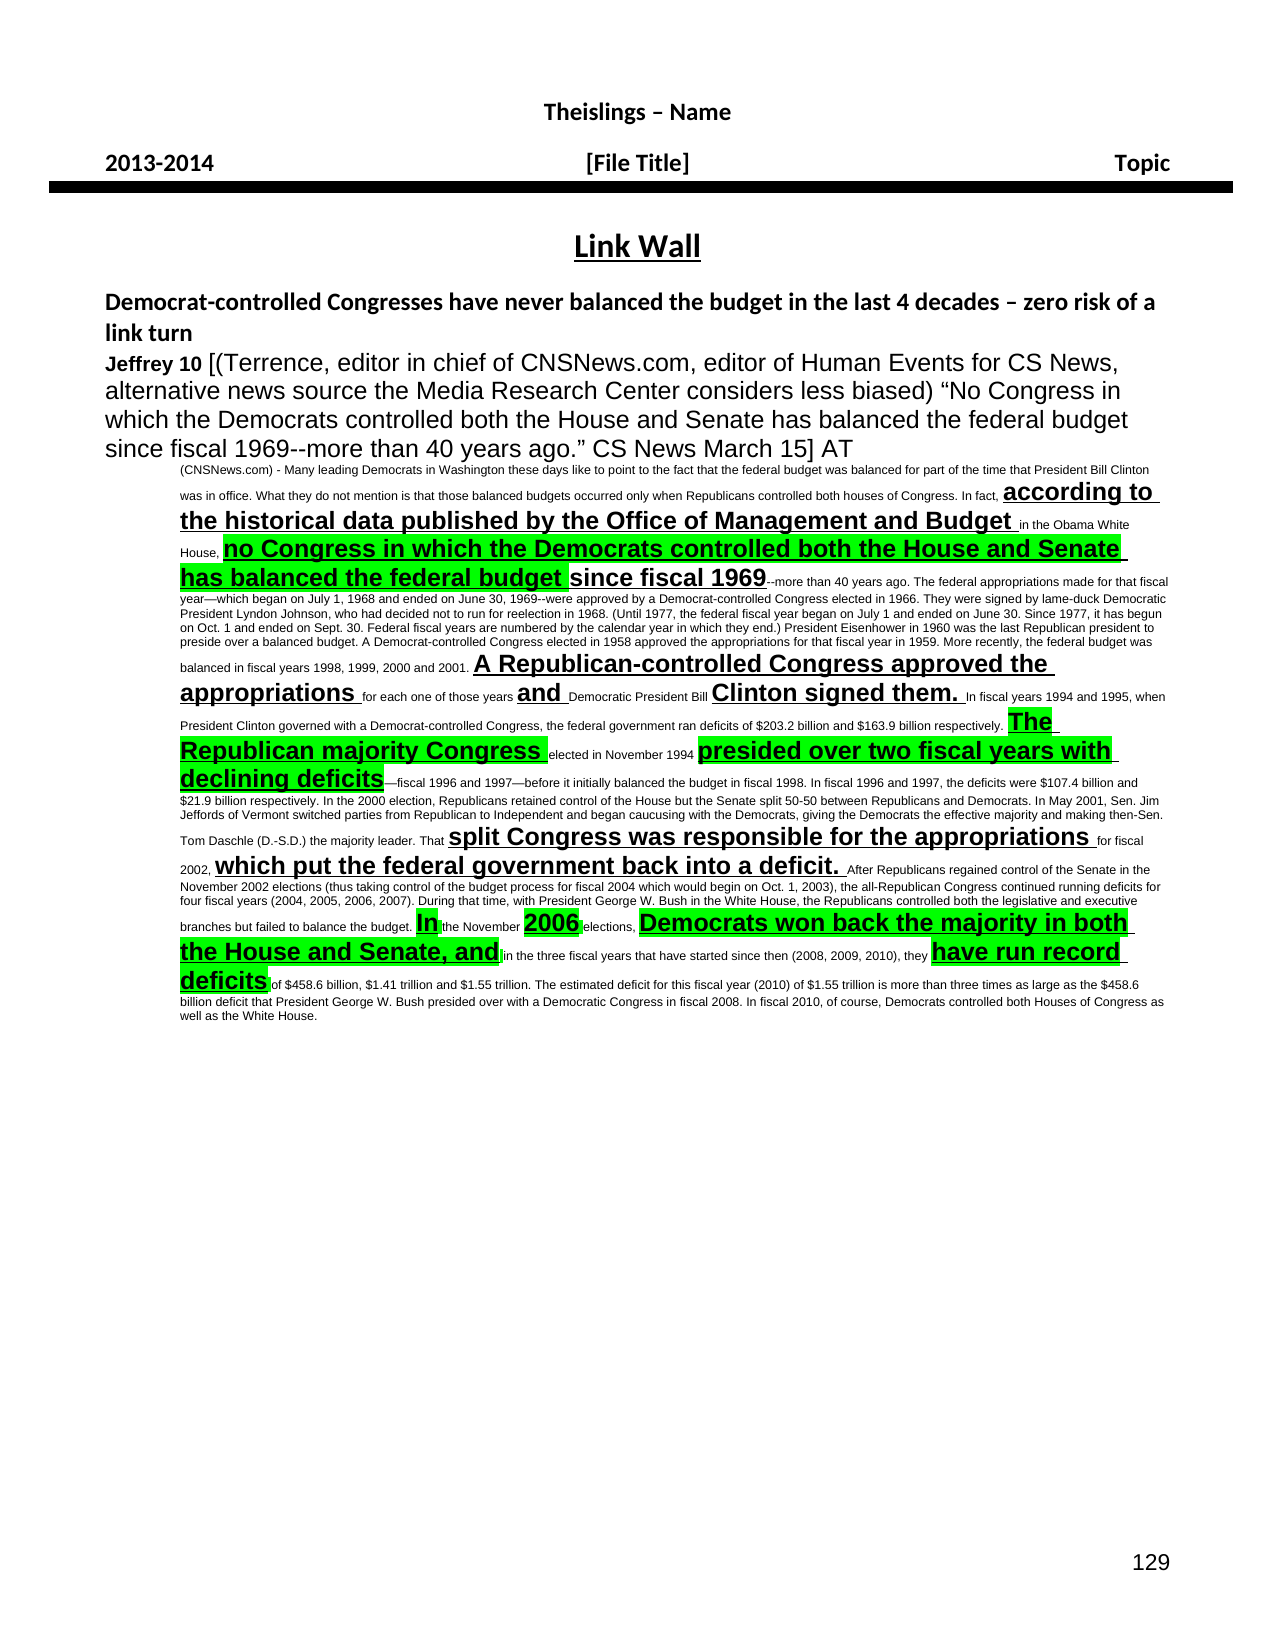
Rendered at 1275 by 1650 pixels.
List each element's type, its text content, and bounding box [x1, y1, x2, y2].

text Jeffrey 10 [(Terrence, editor in chief of CNSNews.com, editor of Human Events for CS News, alternative news source the Media Research Center considers less biased) “No Congress in which the Democrats controlled both the House and Senate has balanced the federal budget since fiscal 1969--more than 40 years ago.” CS News March 15] AT [105, 347, 1170, 462]
subtitle Link Wall [105, 225, 1170, 266]
text (CNSNews.com) - Many leading Democrats in Washington these days like to point to the fact that the federal budget was balanced for part of the time that President Bill Clinton was in office. What they do not mention is that those balanced budgets occurred only when Republicans controlled both houses of Congress. In fact, according to the historical data published by the Office of Management and Budget in the Obama White House, no Congress in which the Democrats controlled both the House and Senate has balanced the federal budget since fiscal 1969--more than 40 years ago. The federal appropriations made for that fiscal year—which began on July 1, 1968 and ended on June 30, 1969--were approved by a Democrat-controlled Congress elected in 1966. They were signed by lame-duck Democratic President Lyndon Johnson, who had decided not to run for reelection in 1968. (Until 1977, the federal fiscal year began on July 1 and ended on June 30. Since 1977, it has begun on Oct. 1 and ended on Sept. 30. Federal fiscal years are numbered by the calendar year in which they end.) President Eisenhower in 1960 was the last Republican president to preside over a balanced budget. A Democrat-controlled Congress elected in 1958 approved the appropriations for that fiscal year in 1959. More recently, the federal budget was balanced in fiscal years 1998, 1999, 2000 and 2001. A Republican-controlled Congress approved the appropriations for each one of those years and Democratic President Bill Clinton signed them. In fiscal years 1994 and 1995, when President Clinton governed with a Democrat-controlled Congress, the federal government ran deficits of $203.2 billion and $163.9 billion respectively. The Republican majority Congress elected in November 1994 presided over two fiscal years with declining deficits—fiscal 1996 and 1997—before it initially balanced the budget in fiscal 1998. In fiscal 1996 and 1997, the deficits were $107.4 billion and $21.9 billion respectively. In the 2000 election, Republicans retained control of the House but the Senate split 50-50 between Republicans and Democrats. In May 2001, Sen. Jim Jeffords of Vermont switched parties from Republican to Independent and began caucusing with the Democrats, giving the Democrats the effective majority and making then-Sen. Tom Daschle (D.-S.D.) the majority leader. That split Congress was responsible for the appropriations for fiscal 2002, which put the federal government back into a deficit. After Republicans regained control of the Senate in the November 2002 elections (thus taking control of the budget process for fiscal 2004 which would begin on Oct. 1, 2003), the all-Republican Congress continued running deficits for four fiscal years (2004, 2005, 2006, 2007). During that time, with President George W. Bush in the White House, the Republicans controlled both the legislative and executive branches but failed to balance the budget. In the November 2006 elections, Democrats won back the majority in both the House and Senate, and in the three fiscal years that have started since then (2008, 2009, 2010), they have run record deficits of $458.6 billion, $1.41 trillion and $1.55 trillion. The estimated deficit for this fiscal year (2010) of $1.55 trillion is more than three times as large as the $458.6 billion deficit that President George W. Bush presided over with a Democratic Congress in fiscal 2008. In fiscal 2010, of course, Democrats controlled both Houses of Congress as well as the White House. [180, 462, 1170, 1023]
subtitle Democrat-controlled Congresses have never balanced the budget in the last 4 decades – zero risk of a link turn [105, 286, 1170, 347]
